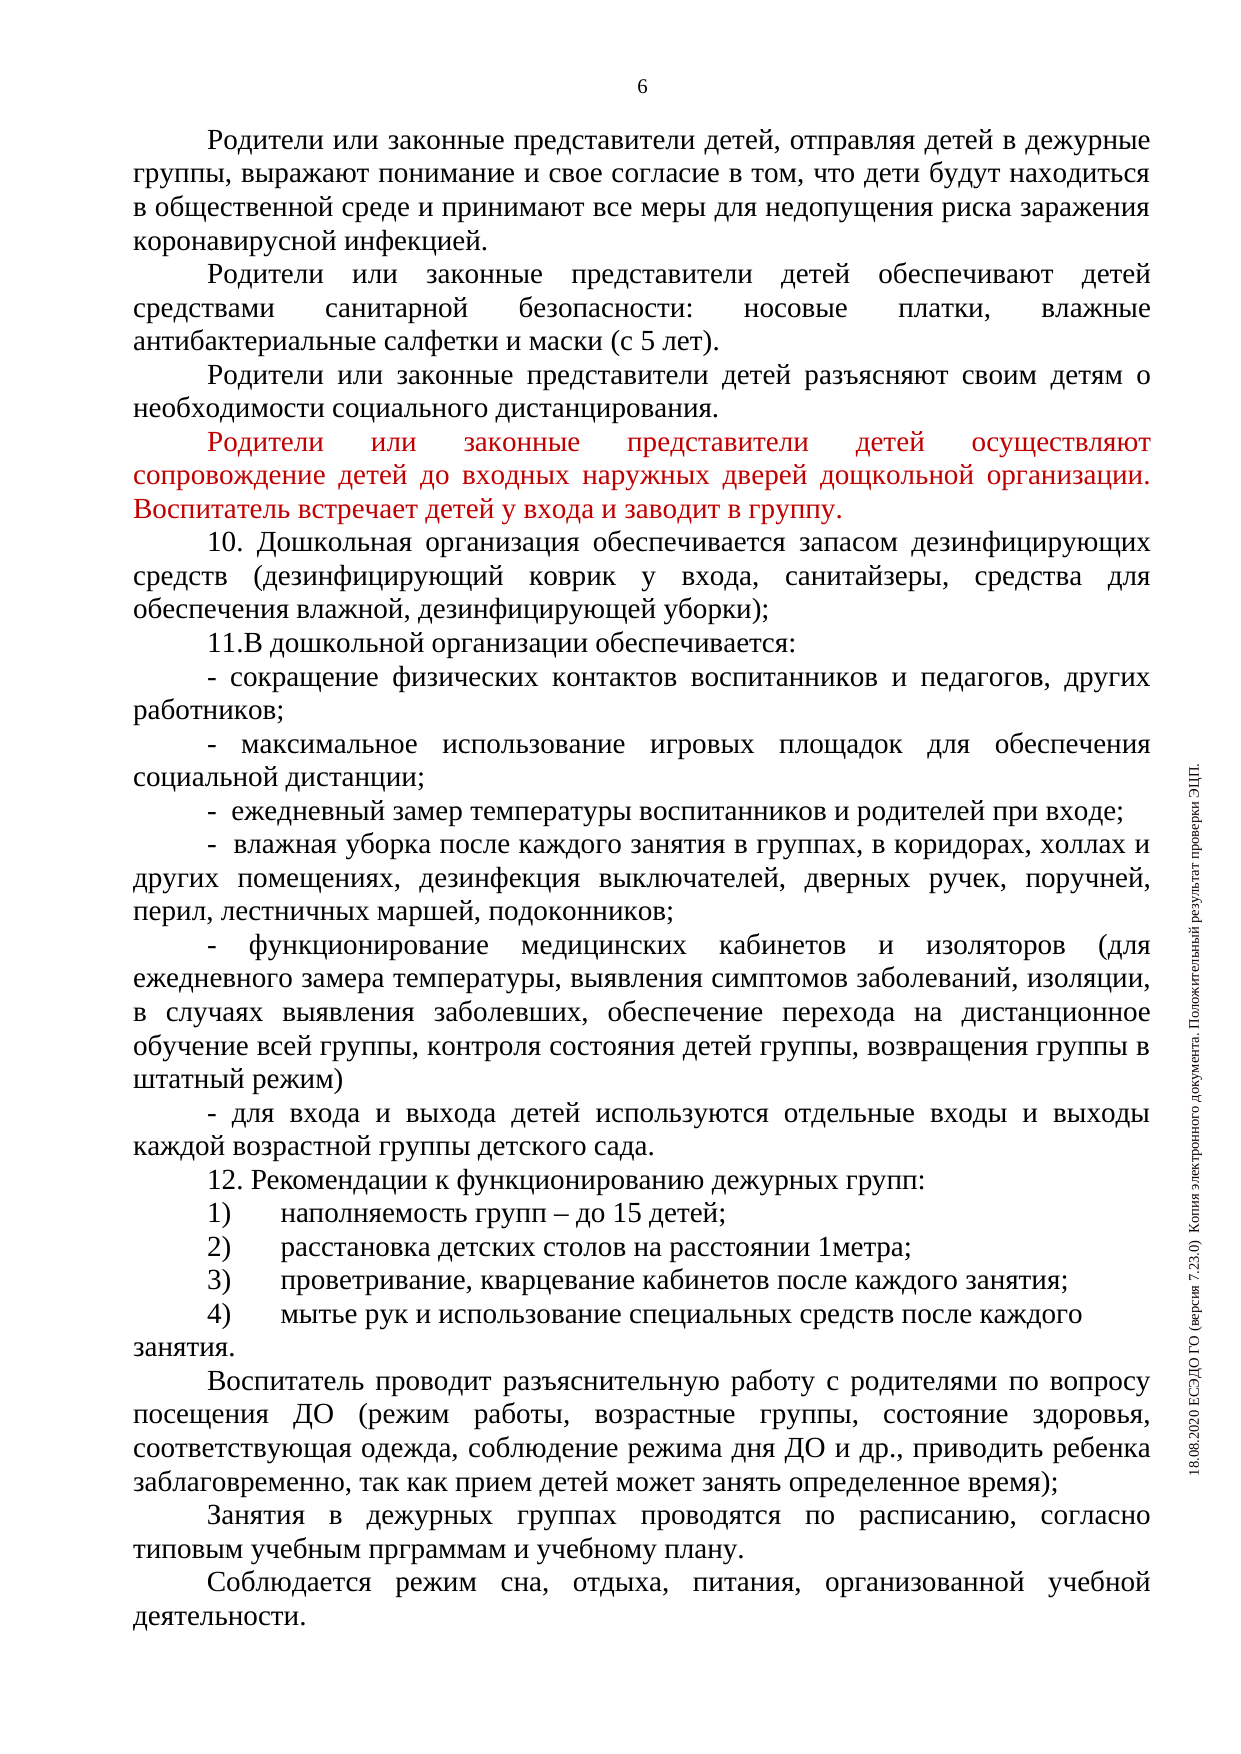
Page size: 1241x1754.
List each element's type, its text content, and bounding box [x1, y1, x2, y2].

list проветривание, кварцевание кабинетов после каждого занятия; [133, 1262, 1152, 1296]
text - влажная уборка после каждого занятия в группах, в коридорах, холлах и других помещениях, дезинфекция выключателей, дверных ручек, поручней, перил, лестничных маршей, подоконников; [133, 826, 1152, 927]
list наполняемость групп – до 15 детей; [133, 1195, 1152, 1229]
text - для входа и выхода детей используются отдельные входы и выходы каждой возрастной группы детского сада. [133, 1095, 1152, 1162]
text Родители или законные представители детей, отправляя детей в дежурные группы, выражают понимание и свое согласие в том, что дети будут находиться в общественной среде и принимают все меры для недопущения риска заражения коронавирусной инфекцией. [133, 122, 1152, 256]
text занятия. [133, 1329, 1152, 1363]
list мытье рук и использование специальных средств после каждого [133, 1296, 1152, 1329]
text Родители или законные представители детей разъясняют своим детям о необходимости социального дистанцирования. [133, 357, 1152, 424]
text - ежедневный замер температуры воспитанников и родителей при входе; [207, 793, 1152, 826]
text - функционирование медицинских кабинетов и изоляторов (для ежедневного замера температуры, выявления симптомов заболеваний, изоляции, в случаях выявления заболевших, обеспечение перехода на дистанционное обучение всей группы, контроля состояния детей группы, возвращения группы в штатный режим) [133, 927, 1152, 1095]
text 10. Дошкольная организация обеспечивается запасом дезинфицирующих средств (дезинфицирующий коврик у входа, санитайзеры, средства для обеспечения влажной, дезинфицирующей уборки); [133, 524, 1152, 625]
list расстановка детских столов на расстоянии 1метра; [133, 1229, 1152, 1262]
text 11.В дошкольной организации обеспечивается: [133, 625, 1152, 659]
text - сокращение физических контактов воспитанников и педагогов, других работников; [133, 659, 1152, 726]
text Родители или законные представители детей осуществляют сопровождение детей до входных наружных дверей дощкольной организации. Воспитатель встречает детей у входа и заводит в группу. [133, 424, 1152, 524]
text - максимальное использование игровых площадок для обеспечения социальной дистанции; [133, 726, 1152, 793]
text Соблюдается режим сна, отдыха, питания, организованной учебной деятельности. [133, 1564, 1152, 1631]
text Занятия в дежурных группах проводятся по расписанию, согласно типовым учебным прграммам и учебному плану. [133, 1497, 1152, 1564]
text Воспитатель проводит разъяснительную работу с родителями по вопросу посещения ДО (режим работы, возрастные группы, состояние здоровья, соответствующая одежда, соблюдение режима дня ДО и др., приводить ребенка заблаговременно, так как прием детей может занять определенное время); [133, 1363, 1152, 1497]
text 12. Рекомендации к функционированию дежурных групп: [133, 1162, 1152, 1195]
text Родители или законные представители детей обеспечивают детей средствами санитарной безопасности: носовые платки, влажные антибактериальные салфетки и маски (с 5 лет). [133, 256, 1152, 357]
